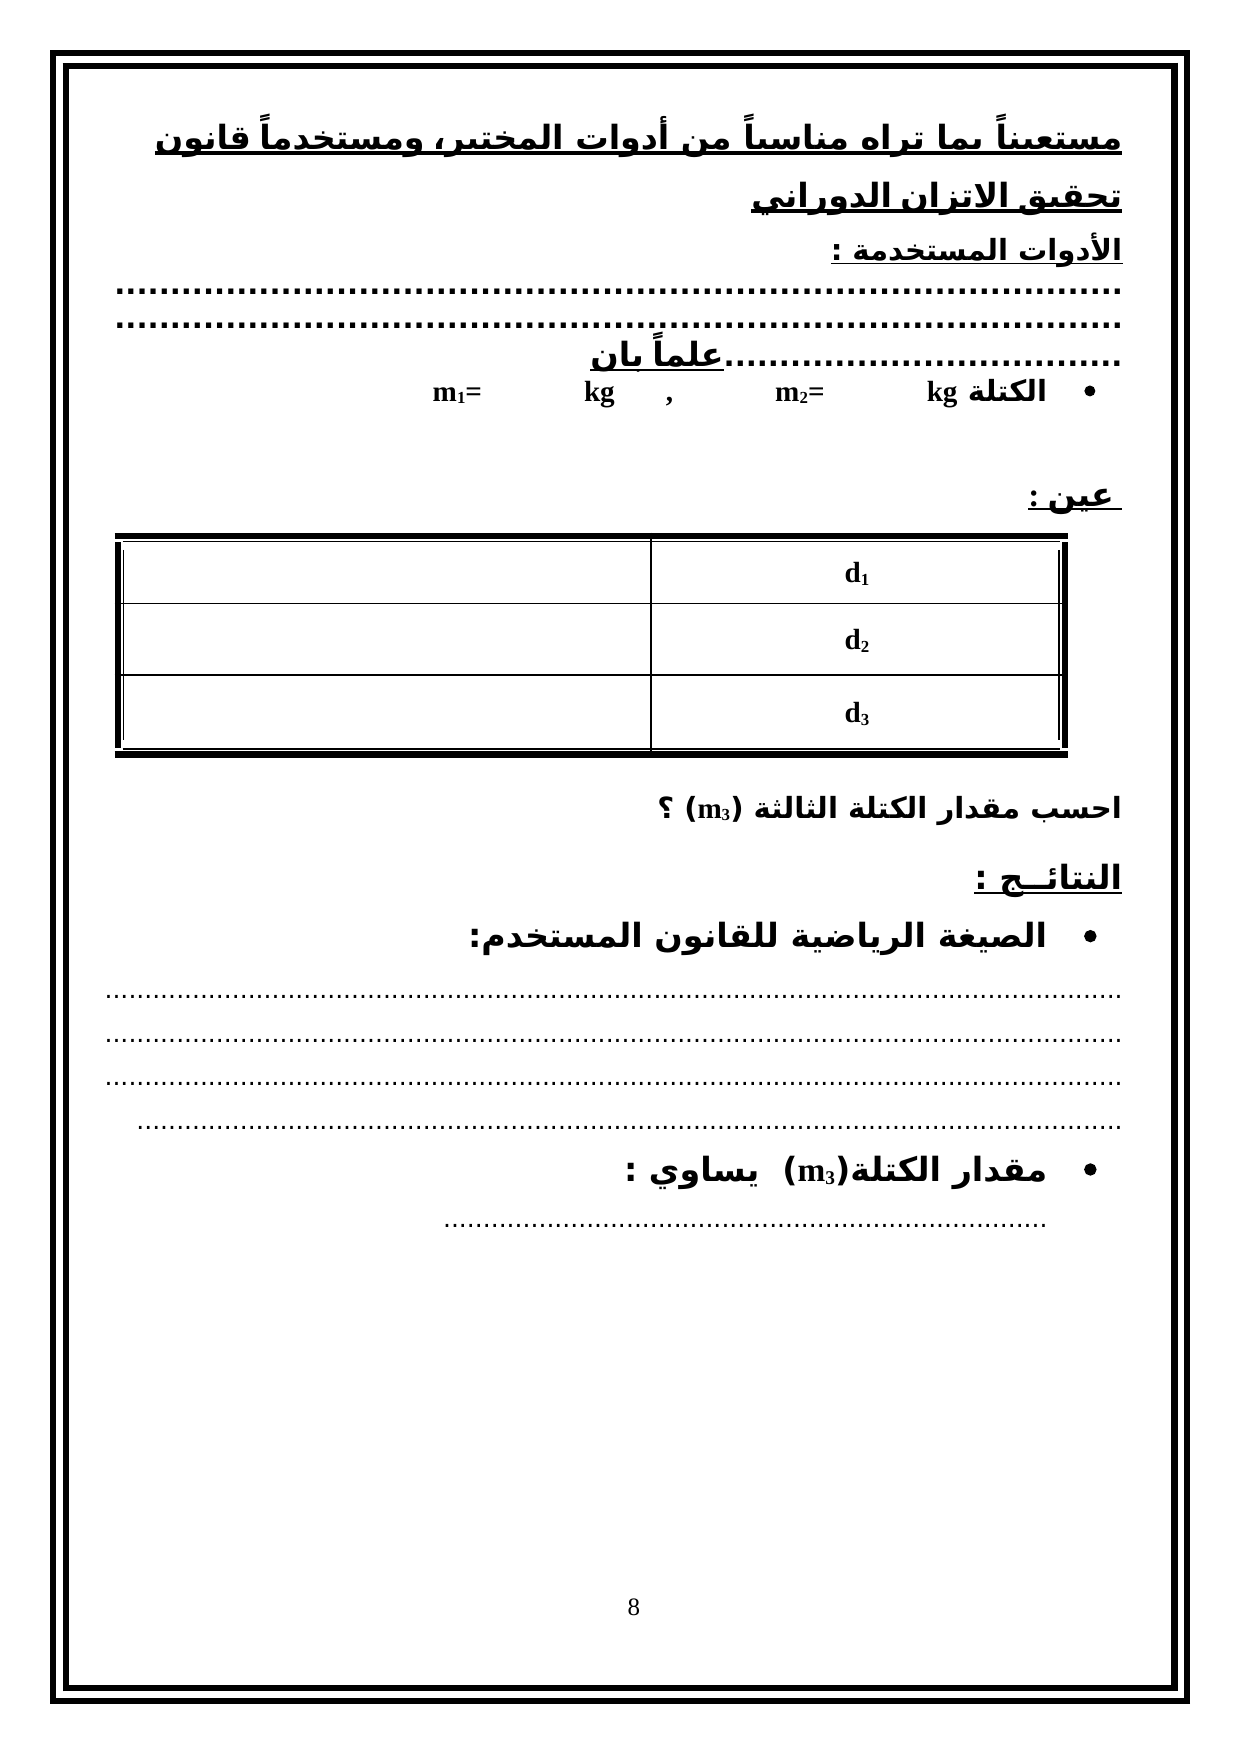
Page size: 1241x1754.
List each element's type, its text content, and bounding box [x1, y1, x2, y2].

list الكتلة m1= kg , m2= kg [103, 374, 1085, 408]
table_cell d3 [652, 676, 1062, 748]
text مستعيناً بما تراه مناسباً من أدوات المختبر، ومستخدماً قانون تحقيق الاتزان الدوراني [103, 118, 1122, 214]
list الأدوات المستخدمة : [103, 234, 1122, 268]
list الصيغة الرياضية للقانون المستخدم: [103, 917, 1085, 956]
table_header [119, 539, 650, 603]
text ............................................................................................................................................................................................................................................................................................................................................................................................................................................................................................................................ [103, 975, 1122, 1136]
text عين : [103, 475, 1122, 513]
text النتائــج : [103, 859, 1122, 897]
text احسب مقدار الكتلة الثالثة (m3) ؟ [103, 791, 1122, 825]
text ..........................................................................................................................................................................................................................علماً بان [103, 268, 1122, 374]
table_cell [124, 604, 650, 674]
table_cell [121, 676, 650, 748]
table_header d1 [652, 539, 1063, 603]
table_cell d2 [652, 604, 1058, 674]
list مقدار الكتلة(m3) يساوي : ............................................................................ [103, 1150, 1085, 1233]
